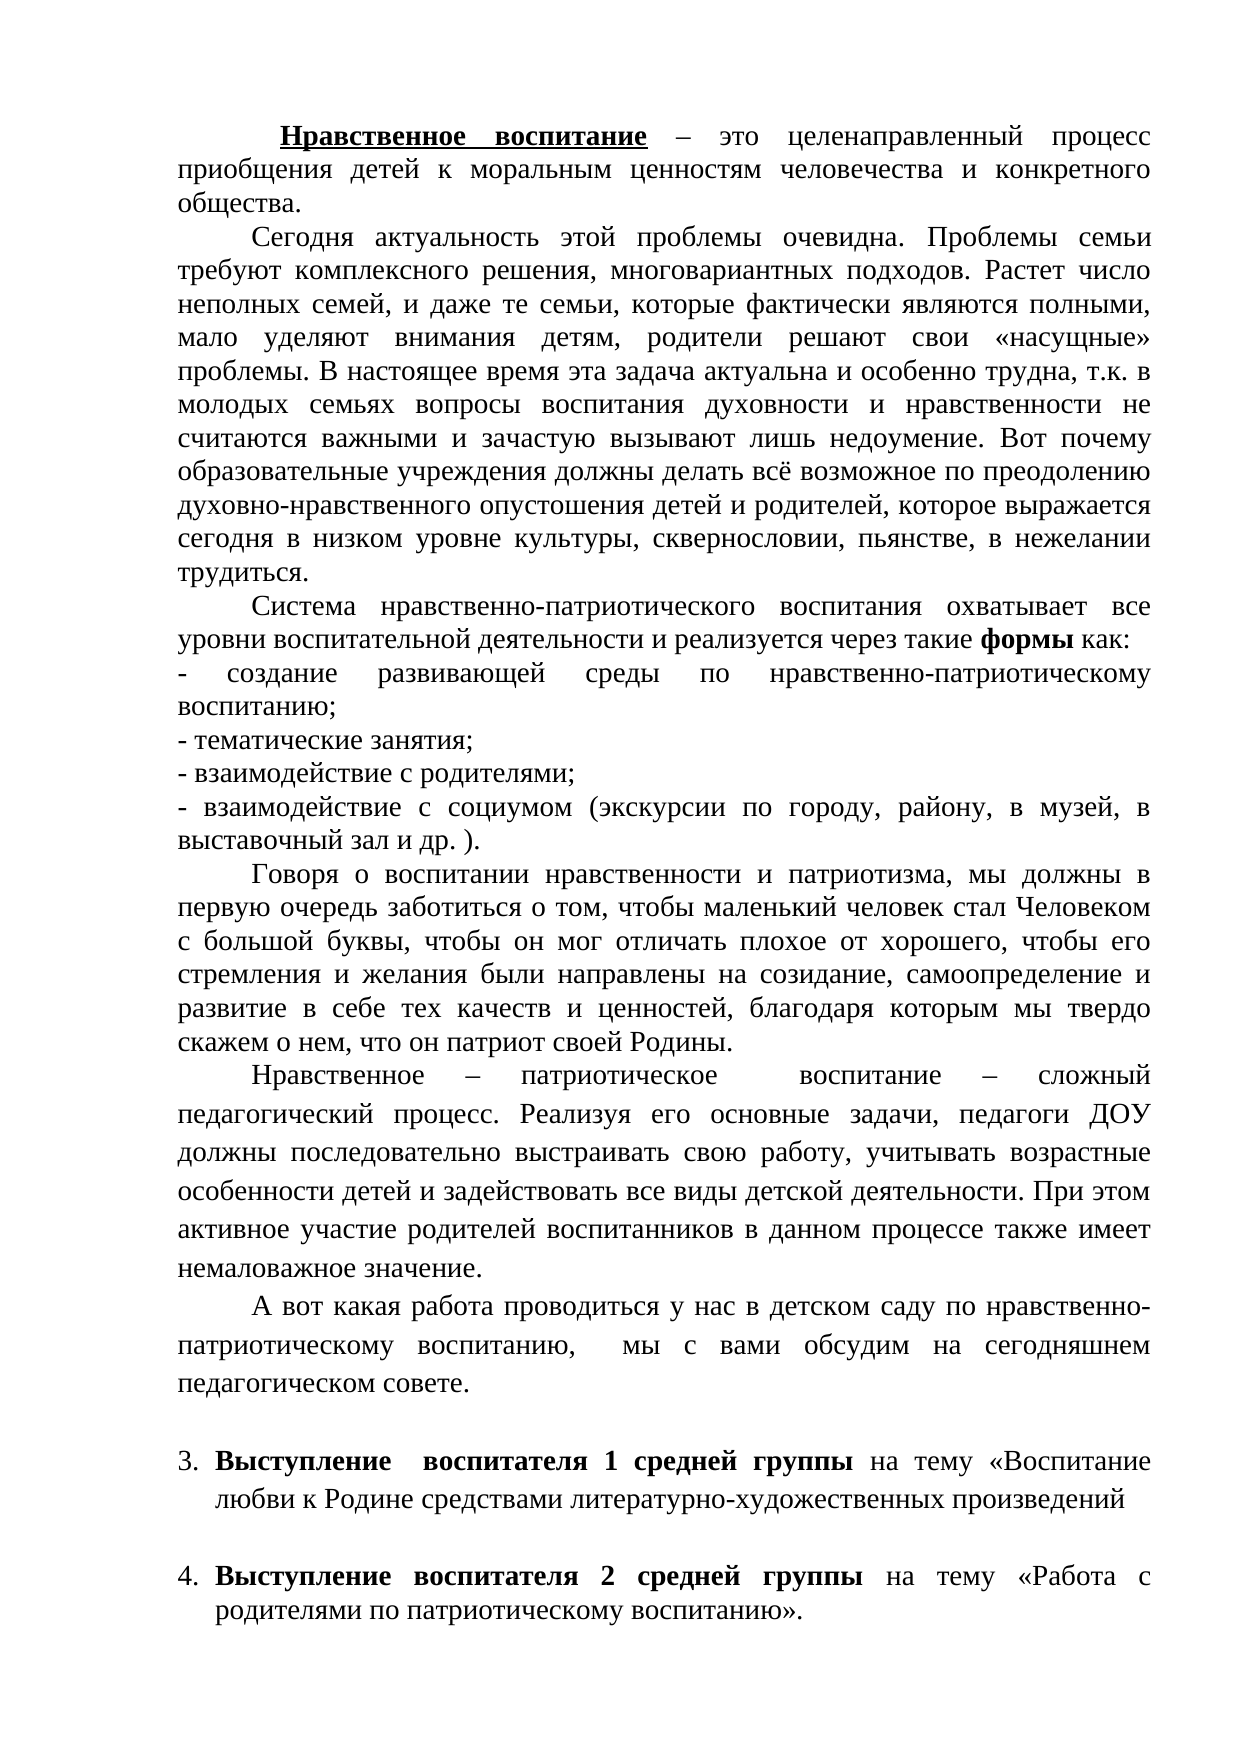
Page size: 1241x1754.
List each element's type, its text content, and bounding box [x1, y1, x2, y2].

text Система нравственно-патриотического воспитания охватывает все уровни воспитательной деятельности и реализуется через такие формы как: [177, 588, 1152, 655]
list Выступление воспитателя 2 средней группы на тему «Работа с родителями по патриотическому воспитанию». [177, 1558, 1152, 1625]
list Сегодня актуальность этой проблемы очевидна. Проблемы семьи требуют комплексного решения, многовариантных подходов. Растет число неполных семей, и даже те семьи, которые фактически являются полными, мало уделяют внимания детям, родители решают свои «насущные» проблемы. В настоящее время эта задача актуальна и особенно трудна, т.к. в молодых семьях вопросы воспитания духовности и нравственности не считаются важными и зачастую вызывают лишь недоумение. Вот почему образовательные учреждения должны делать всё возможное по преодолению духовно-нравственного опустошения детей и родителей, которое выражается сегодня в низком уровне культуры, сквернословии, пьянстве, в нежелании трудиться. [177, 219, 1152, 588]
text - создание развивающей среды по нравственно-патриотическому воспитанию; [177, 655, 1152, 722]
list Нравственное – патриотическое воспитание – сложный педагогический процесс. Реализуя его основные задачи, педагоги ДОУ должны последовательно выстраивать свою работу, учитывать возрастные особенности детей и задействовать все виды детской деятельности. При этом активное участие родителей воспитанников в данном процессе также имеет немаловажное значение. [177, 1057, 1152, 1283]
list Выступление воспитателя 1 средней группы на тему «Воспитание любви к Родине средствами литературно-художественных произведений [177, 1443, 1152, 1515]
text - тематические занятия; [177, 722, 1152, 755]
text - взаимодействие с социумом (экскурсии по городу, району, в музей, в выставочный зал и др. ). [177, 789, 1152, 856]
list Говоря о воспитании нравственности и патриотизма, мы должны в первую очередь заботиться о том, чтобы маленький человек стал Человеком с большой буквы, чтобы он мог отличать плохое от хорошего, чтобы его стремления и желания были направлены на созидание, самоопределение и развитие в себе тех качеств и ценностей, благодаря которым мы твердо скажем о нем, что он патриот своей Родины. [177, 856, 1152, 1057]
text - взаимодействие с родителями; [177, 755, 1152, 789]
text Нравственное воспитание – это целенаправленный процесс приобщения детей к моральным ценностям человечества и конкретного общества. [177, 118, 1152, 219]
list А вот какая работа проводиться у нас в детском саду по нравственно-патриотическому воспитанию, мы с вами обсудим на сегодняшнем педагогическом совете. [177, 1288, 1152, 1399]
